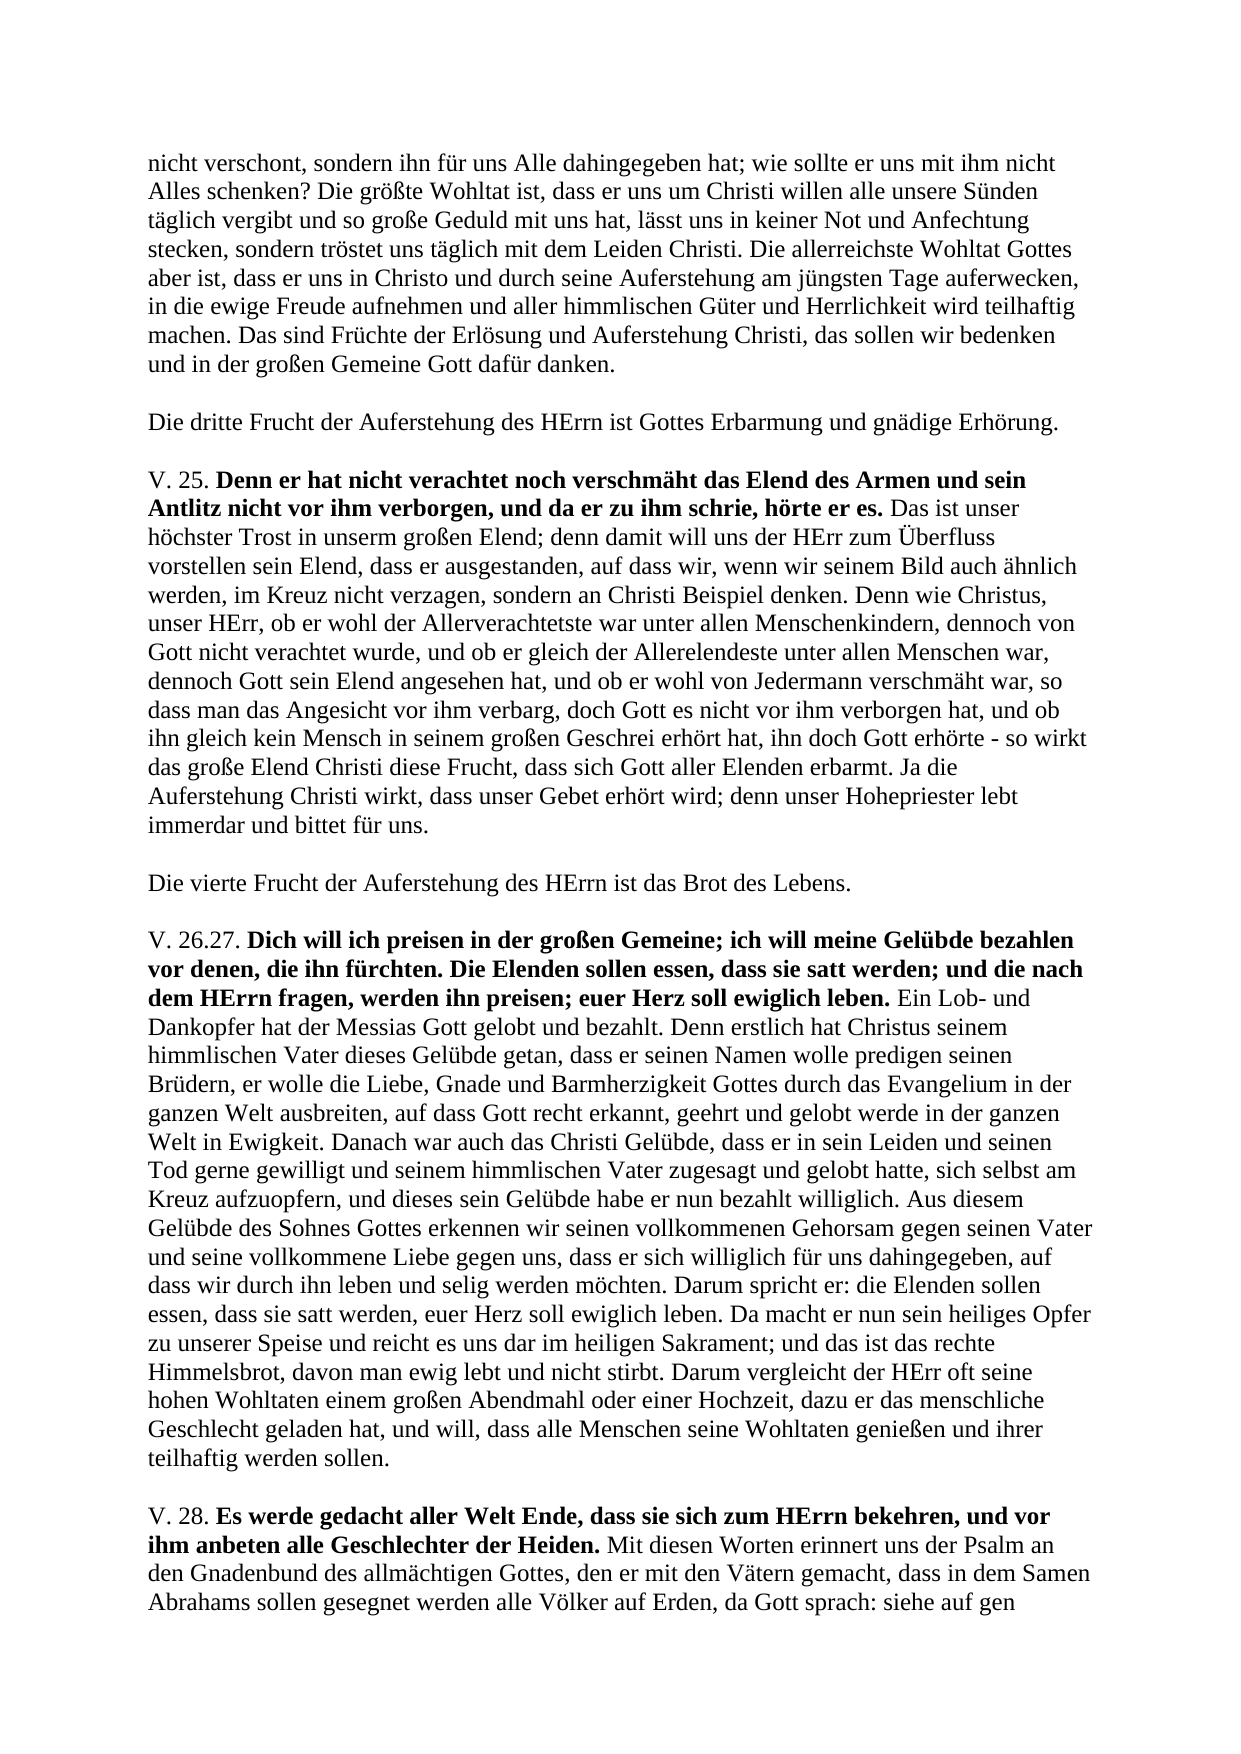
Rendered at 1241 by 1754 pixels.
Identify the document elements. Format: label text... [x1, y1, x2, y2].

text V. 26.27. Dich will ich preisen in der großen Gemeine; ich will meine Gelübde bezahlen vor denen, die ihn fürchten. Die Elenden sollen essen, dass sie satt werden; und die nach dem HErrn fragen, werden ihn preisen; euer Herz soll ewiglich leben. Ein Lob- und Dankopfer hat der Messias Gott gelobt und bezahlt. Denn erstlich hat Christus seinem himmlischen Vater dieses Gelübde getan, dass er seinen Namen wolle predigen seinen Brüdern, er wolle die Liebe, Gnade und Barmherzigkeit Gottes durch das Evangelium in der ganzen Welt ausbreiten, auf dass Gott recht erkannt, geehrt und gelobt werde in der ganzen Welt in Ewigkeit. Danach war auch das Christi Gelübde, dass er in sein Leiden und seinen Tod gerne gewilligt und seinem himmlischen Vater zugesagt und gelobt hatte, sich selbst am Kreuz aufzuopfern, und dieses sein Gelübde habe er nun bezahlt williglich. Aus diesem Gelübde des Sohnes Gottes erkennen wir seinen vollkommenen Gehorsam gegen seinen Vater und seine vollkommene Liebe gegen uns, dass er sich williglich für uns dahingegeben, auf dass wir durch ihn leben und selig werden möchten. Darum spricht er: die Elenden sollen essen, dass sie satt werden, euer Herz soll ewiglich leben. Da macht er nun sein heiliges Opfer zu unserer Speise und reicht es uns dar im heiligen Sakrament; und das ist das rechte Himmelsbrot, davon man ewig lebt und nicht stirbt. Darum vergleicht der HErr oft seine hohen Wohltaten einem großen Abendmahl oder einer Hochzeit, dazu er das menschliche Geschlecht geladen hat, und will, dass alle Menschen seine Wohltaten genießen und ihrer teilhaftig werden sollen. [148, 926, 1093, 1472]
text V. 25. Denn er hat nicht verachtet noch verschmäht das Elend des Armen und sein Antlitz nicht vor ihm verborgen, und da er zu ihm schrie, hörte er es. Das ist unser höchster Trost in unserm großen Elend; denn damit will uns der HErr zum Überfluss vorstellen sein Elend, dass er ausgestanden, auf dass wir, wenn wir seinem Bild auch ähnlich werden, im Kreuz nicht verzagen, sondern an Christi Beispiel denken. Denn wie Christus, unser HErr, ob er wohl der Allerverachtetste war unter allen Menschenkindern, dennoch von Gott nicht verachtet wurde, und ob er gleich der Allerelendeste unter allen Menschen war, dennoch Gott sein Elend angesehen hat, und ob er wohl von Jedermann verschmäht war, so dass man das Angesicht vor ihm verbarg, doch Gott es nicht vor ihm verborgen hat, und ob ihn gleich kein Mensch in seinem großen Geschrei erhört hat, ihn doch Gott erhörte - so wirkt das große Elend Christi diese Frucht, dass sich Gott aller Elenden erbarmt. Ja die Auferstehung Christi wirkt, dass unser Gebet erhört wird; denn unser Hohepriester lebt immerdar und bittet für uns. [148, 465, 1093, 838]
text Die vierte Frucht der Auferstehung des HErrn ist das Brot des Lebens. [148, 868, 1093, 896]
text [148, 148, 1093, 378]
text Die dritte Frucht der Auferstehung des HErrn ist Gottes Erbarmung und gnädige Erhörung. [148, 407, 1093, 436]
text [148, 1501, 1093, 1616]
